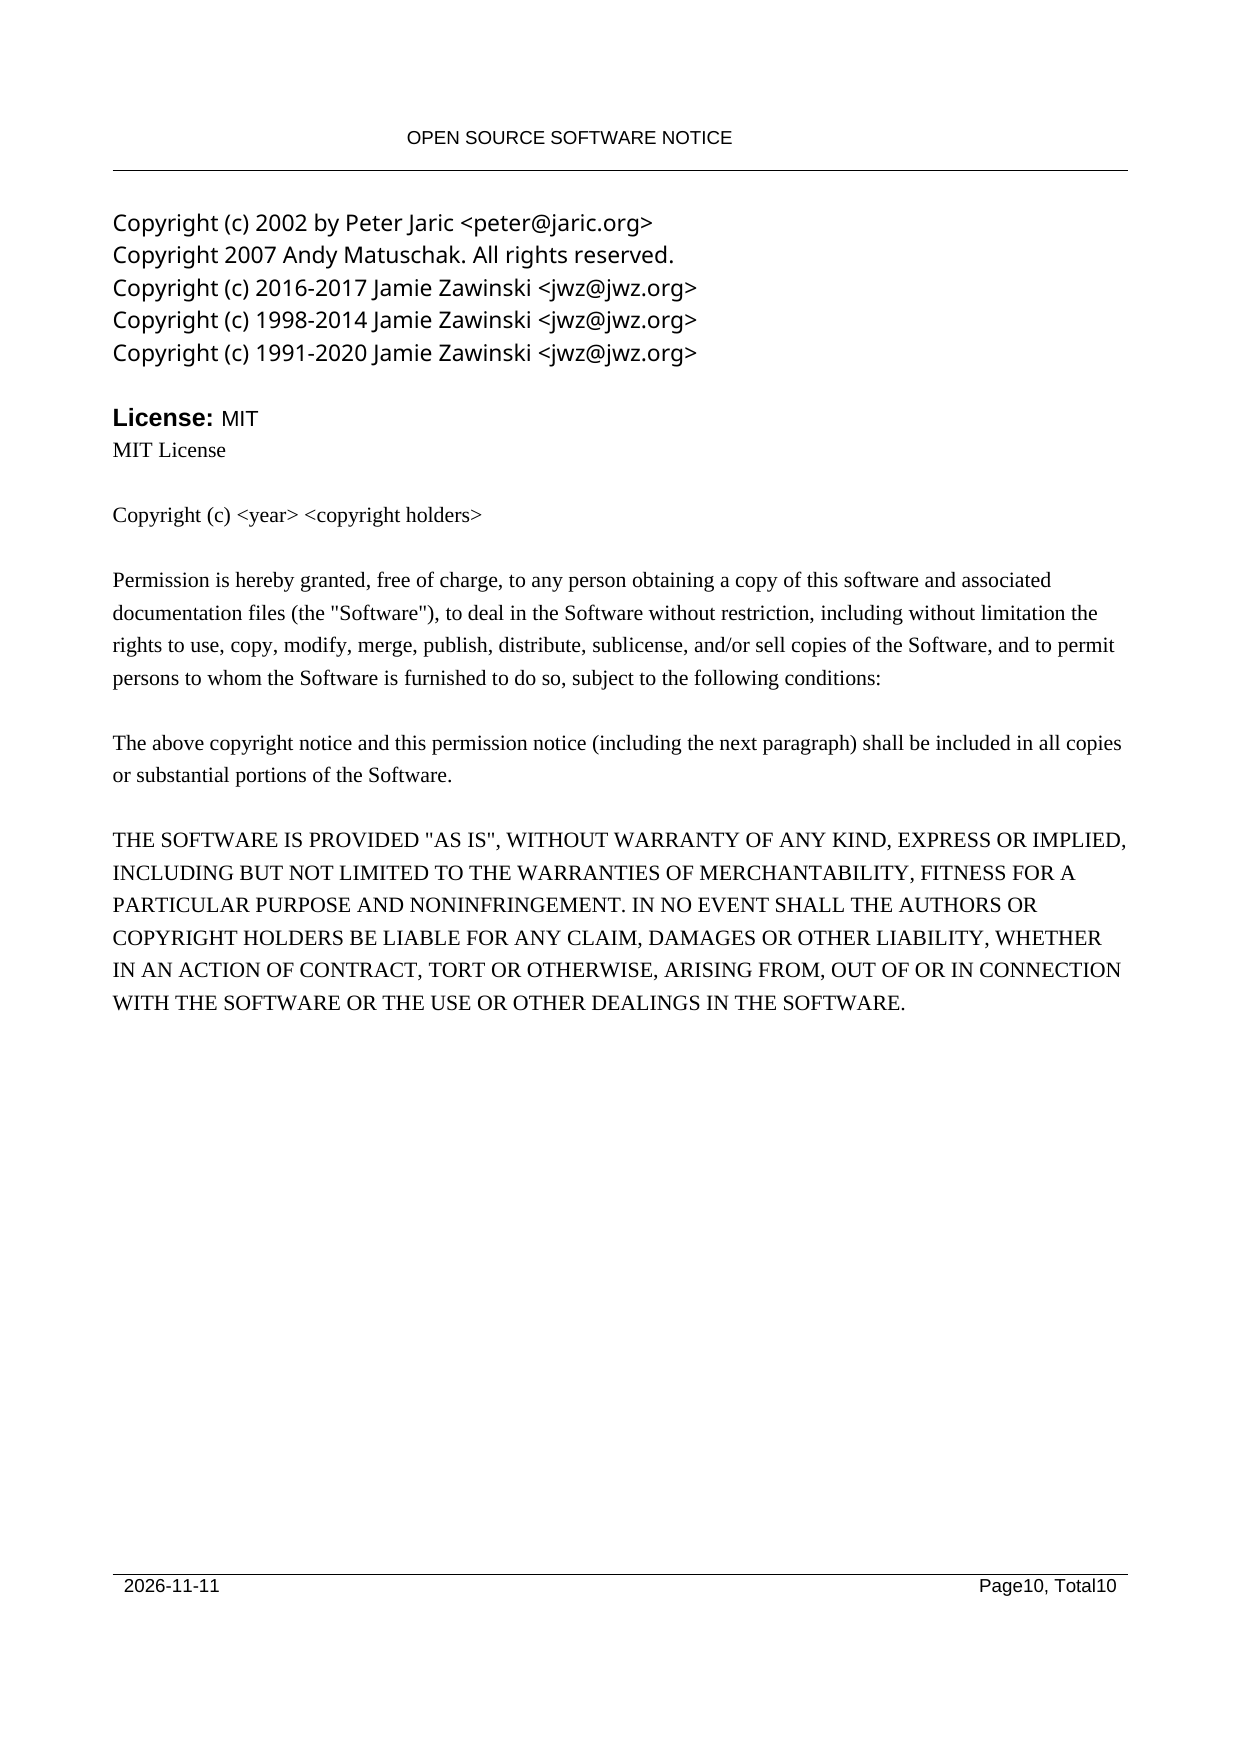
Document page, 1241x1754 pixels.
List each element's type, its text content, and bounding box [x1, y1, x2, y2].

text License: MIT [112, 401, 1128, 434]
text MIT License Copyright (c) <year> <copyright holders> Permission is hereby granted, free of charge, to any person obtaining a copy of this software and associated documentation files (the "Software"), to deal in the Software without restriction, including without limitation the rights to use, copy, modify, merge, publish, distribute, sublicense, and/or sell copies of the Software, and to permit persons to whom the Software is furnished to do so, subject to the following conditions: The above copyright notice and this permission notice (including the next paragraph) shall be included in all copies or substantial portions of the Software. THE SOFTWARE IS PROVIDED "AS IS", WITHOUT WARRANTY OF ANY KIND, EXPRESS OR IMPLIED, INCLUDING BUT NOT LIMITED TO THE WARRANTIES OF MERCHANTABILITY, FITNESS FOR A PARTICULAR PURPOSE AND NONINFRINGEMENT. IN NO EVENT SHALL THE AUTHORS OR COPYRIGHT HOLDERS BE LIABLE FOR ANY CLAIM, DAMAGES OR OTHER LIABILITY, WHETHER IN AN ACTION OF CONTRACT, TORT OR OTHERWISE, ARISING FROM, OUT OF OR IN CONNECTION WITH THE SOFTWARE OR THE USE OR OTHER DEALINGS IN THE SOFTWARE. [112, 434, 1128, 1019]
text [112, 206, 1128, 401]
